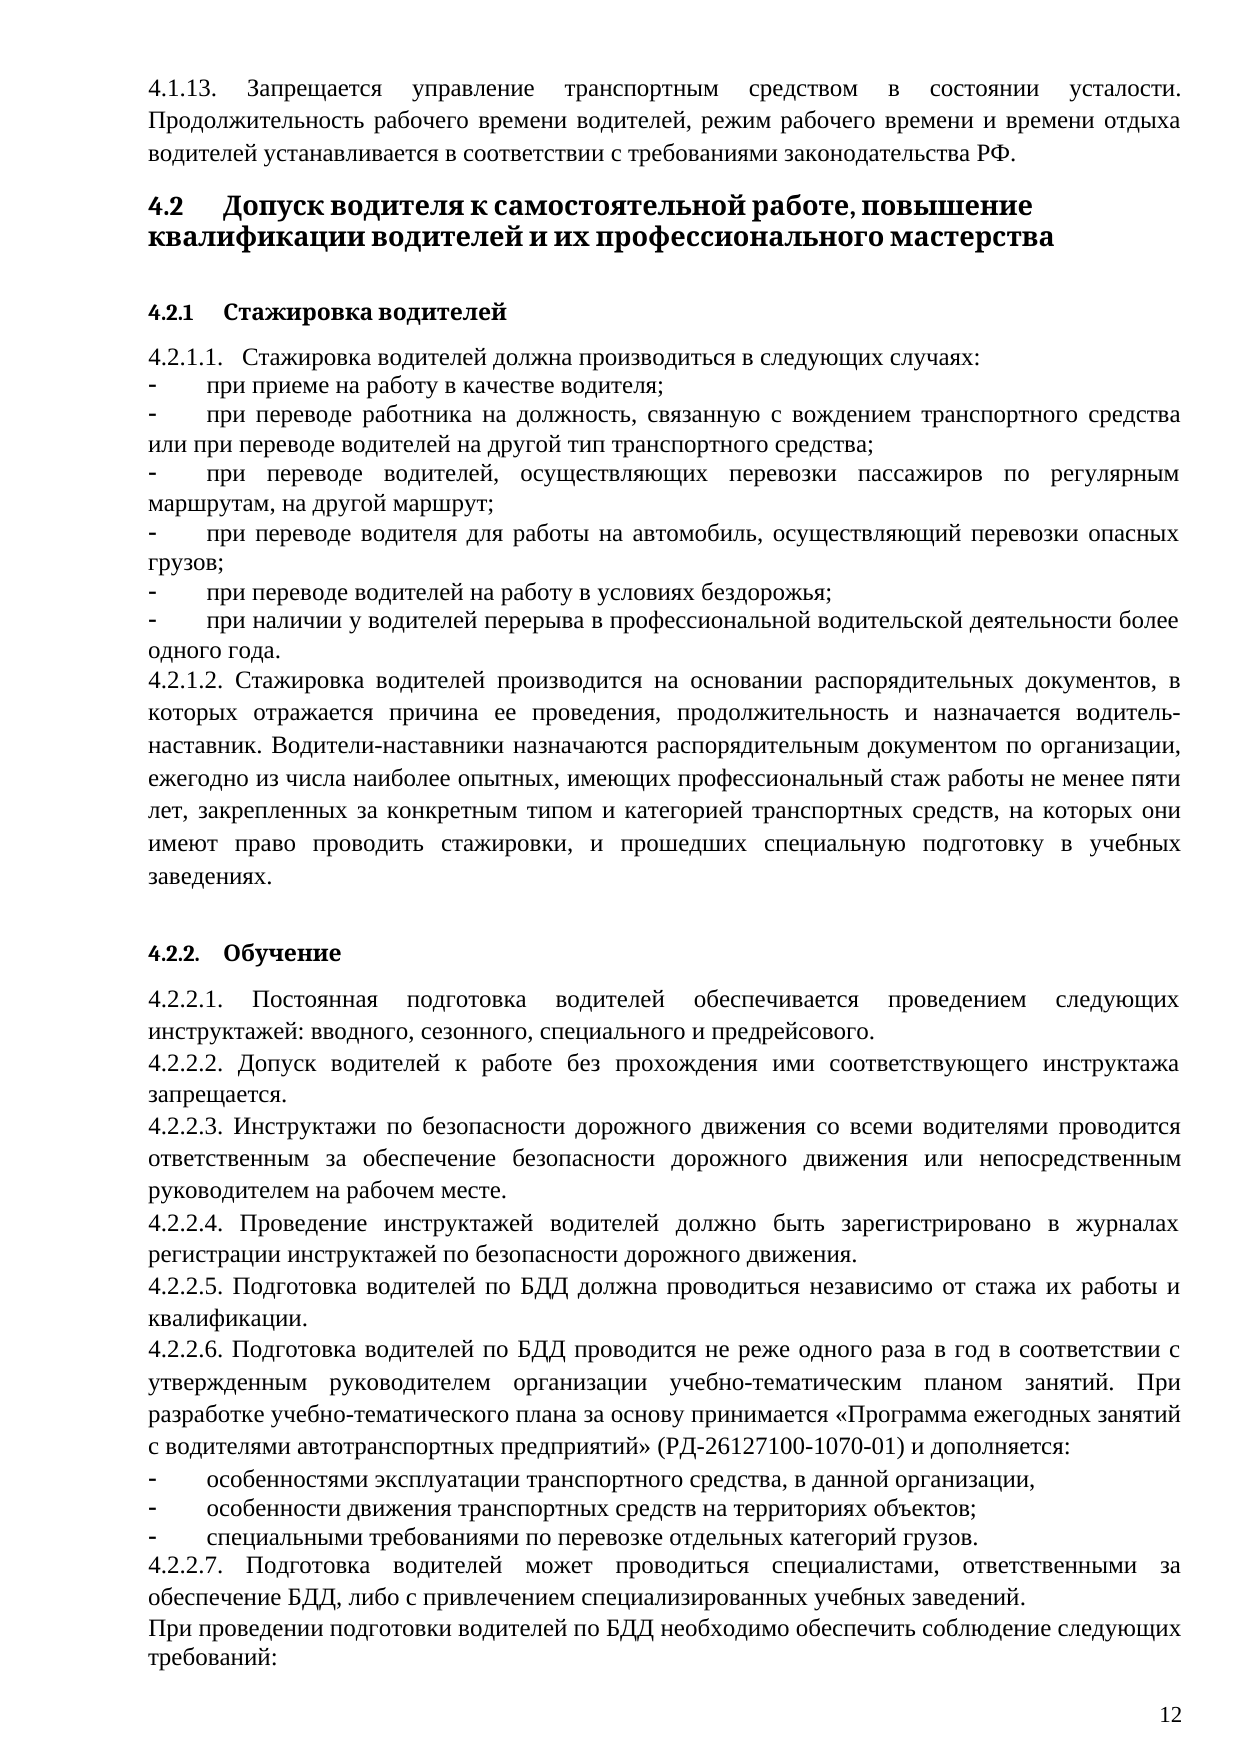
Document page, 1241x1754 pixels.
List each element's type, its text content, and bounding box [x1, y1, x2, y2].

subtitle 4.2.1 Стажировка водителей [148, 299, 1182, 326]
subtitle 4.2 Допуск водителя к самостоятельной работе, повышение квалификации водителей и их профессионального мастерства [148, 191, 1182, 253]
text 4.2.2.7. Подготовка водителей может проводиться специалистами, ответственными за обеспечение БДД, либо с привлечением специализированных учебных заведений. [148, 1550, 1182, 1611]
list при наличии у водителей перерыва в профессиональной водительской деятельности более одного года. [148, 606, 1180, 664]
text 4.2.2.3. Инструктажи по безопасности дорожного движения со всеми водителями проводится ответственным за обеспечение безопасности дорожного движения или непосредственным руководителем на рабочем месте. [148, 1111, 1182, 1204]
list при приеме на работу в качестве водителя; [148, 371, 1182, 399]
list при переводе водителя для работы на автомобиль, осуществляющий перевозки опасных грузов; [148, 518, 1180, 576]
text 4.1.13. Запрещается управление транспортным средством в состоянии усталости. Продолжительность рабочего времени водителей, режим рабочего времени и времени отдыха водителей устанавливается в соответствии с требованиями законодательства РФ. [148, 73, 1182, 166]
text 4.2.2.6. Подготовка водителей по БДД проводится не реже одного раза в год в соответствии с утвержденным руководителем организации учебно-тематическим планом занятий. При разработке учебно-тематического плана за основу принимается «Программа ежегодных занятий с водителями автотранспортных предприятий» (РД-26127100-1070-01) и дополняется: [148, 1334, 1182, 1460]
list при переводе водителей на работу в условиях бездорожья; [148, 577, 1182, 606]
text 4.2.2.5. Подготовка водителей по БДД должна проводиться независимо от стажа их работы и квалификации. [148, 1271, 1182, 1331]
list специальными требованиями по перевозке отдельных категорий грузов. [148, 1522, 1182, 1550]
text 4.2.2.1. Постоянная подготовка водителей обеспечивается проведением следующих инструктажей: вводного, сезонного, специального и предрейсового. [148, 984, 1180, 1045]
subtitle 4.2.2. Обучение [148, 941, 1182, 967]
text 4.2.2.4. Проведение инструктажей водителей должно быть зарегистрировано в журналах регистрации инструктажей по безопасности дорожного движения. [148, 1208, 1180, 1268]
text 4.2.1.2. Стажировка водителей производится на основании распорядительных документов, в которых отражается причина ее проведения, продолжительность и назначается водитель-наставник. Водители-наставники назначаются распорядительным документом по организации, ежегодно из числа наиболее опытных, имеющих профессиональный стаж работы не менее пяти лет, закрепленных за конкретным типом и категорией транспортных средств, на которых они имеют право проводить стажировки, и прошедших специальную подготовку в учебных заведениях. [148, 665, 1182, 890]
list при переводе работника на должность, связанную с вождением транспортного средства или при переводе водителей на другой тип транспортного средства; [148, 399, 1182, 458]
text 4.2.1.1. Стажировка водителей должна производиться в следующих случаях: [148, 342, 1182, 371]
list при переводе водителей, осуществляющих перевозки пассажиров по регулярным маршрутам, на другой маршрут; [148, 458, 1180, 517]
text При проведении подготовки водителей по БДД необходимо обеспечить соблюдение следующих требований: [148, 1613, 1182, 1671]
list особенности движения транспортных средств на территориях объектов; [148, 1493, 1182, 1522]
list особенностями эксплуатации транспортного средства, в данной организации, [148, 1464, 1182, 1493]
text 4.2.2.2. Допуск водителей к работе без прохождения ими соответствующего инструктажа запрещается. [148, 1048, 1180, 1108]
